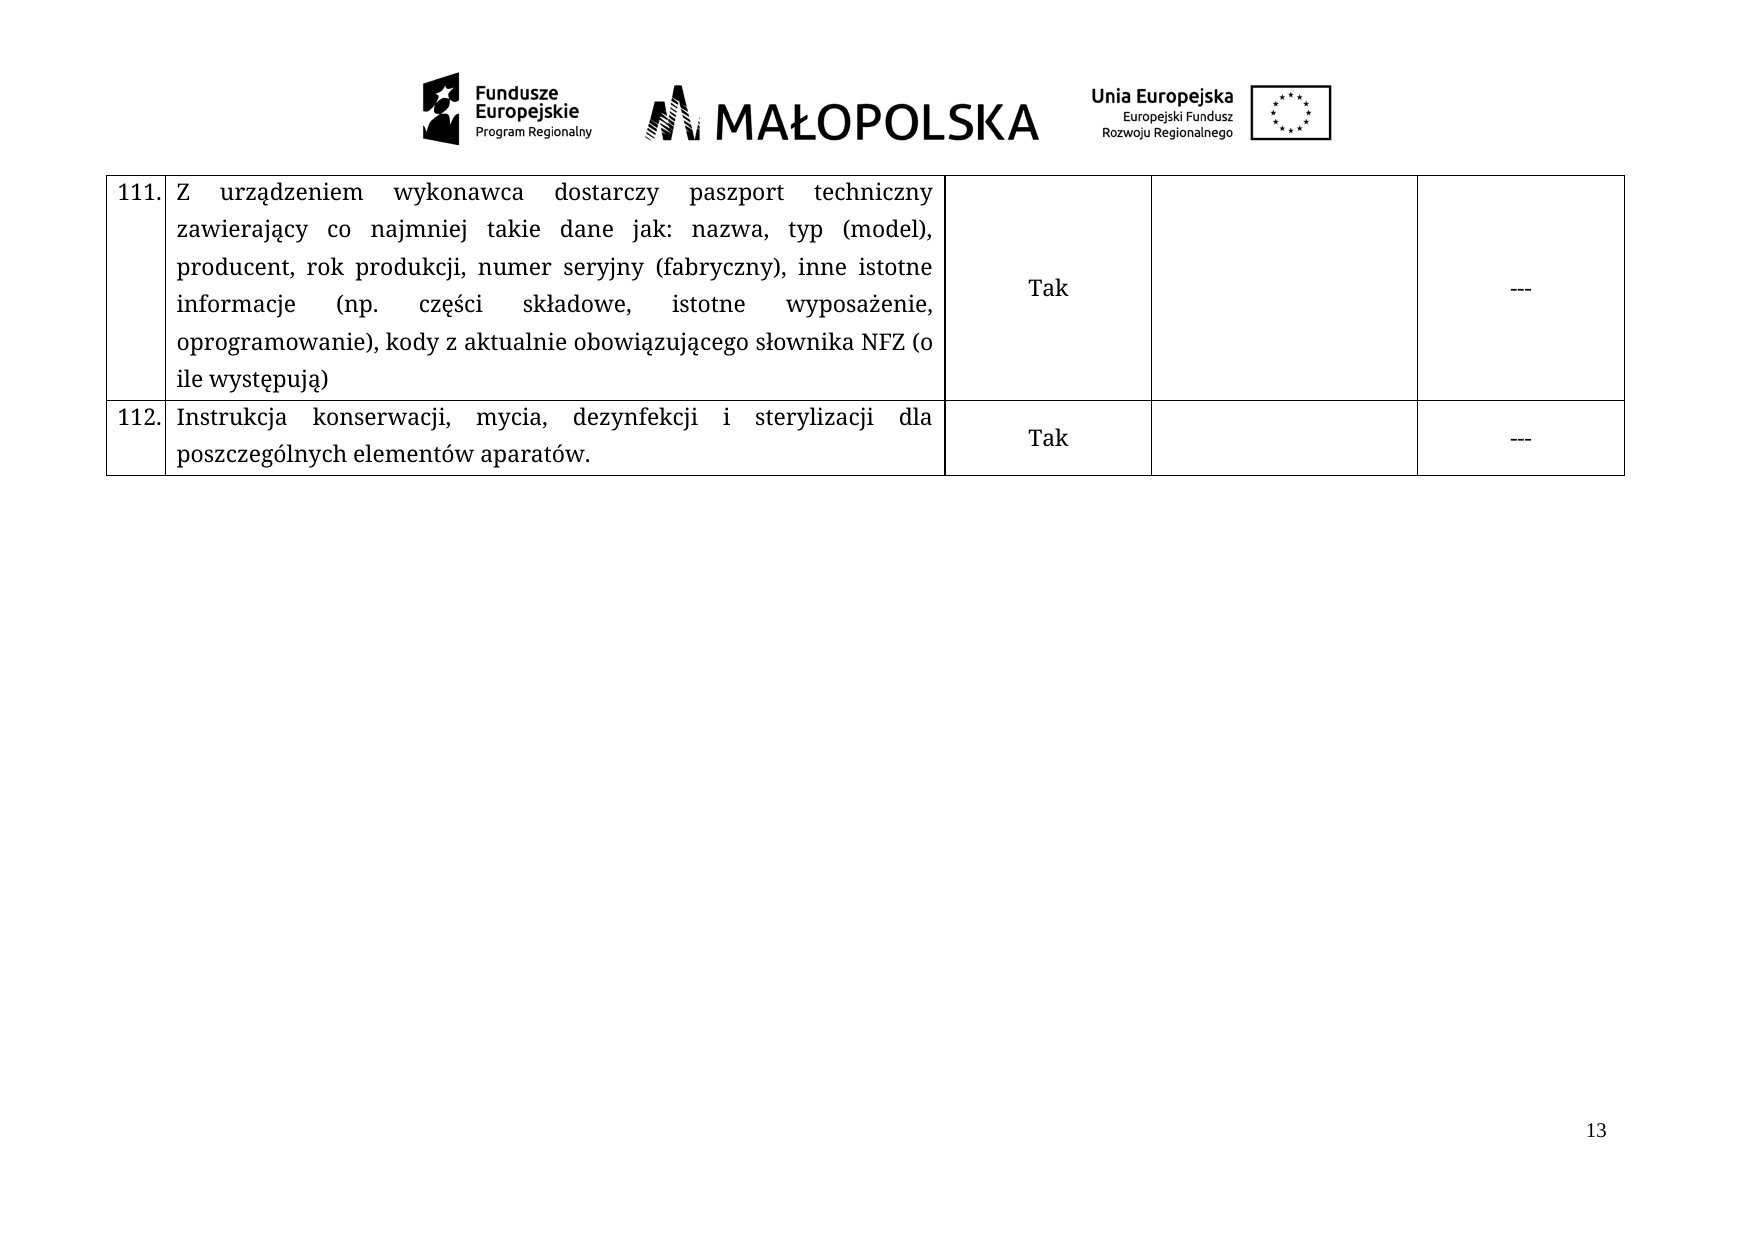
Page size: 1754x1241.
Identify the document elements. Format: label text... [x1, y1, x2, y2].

picture [405, 54, 1349, 163]
table_cell Tak [946, 401, 1151, 475]
table_cell Tak [946, 176, 1151, 400]
table_cell [107, 401, 165, 475]
table_cell --- [1418, 401, 1624, 475]
table_cell [1152, 176, 1417, 400]
table_cell [1152, 401, 1417, 475]
table_cell [107, 176, 165, 400]
table_cell Instrukcja konserwacji, mycia, dezynfekcji i sterylizacji dla poszczególnych elementów aparatów. [166, 401, 944, 475]
table_cell Z urządzeniem wykonawca dostarczy paszport techniczny zawierający co najmniej takie dane jak: nazwa, typ (model), producent, rok produkcji, numer seryjny (fabryczny), inne istotne informacje (np. części składowe, istotne wyposażenie, oprogramowanie), kody z aktualnie obowiązującego słownika NFZ (o ile występują) [166, 176, 944, 400]
table_cell --- [1418, 176, 1624, 400]
